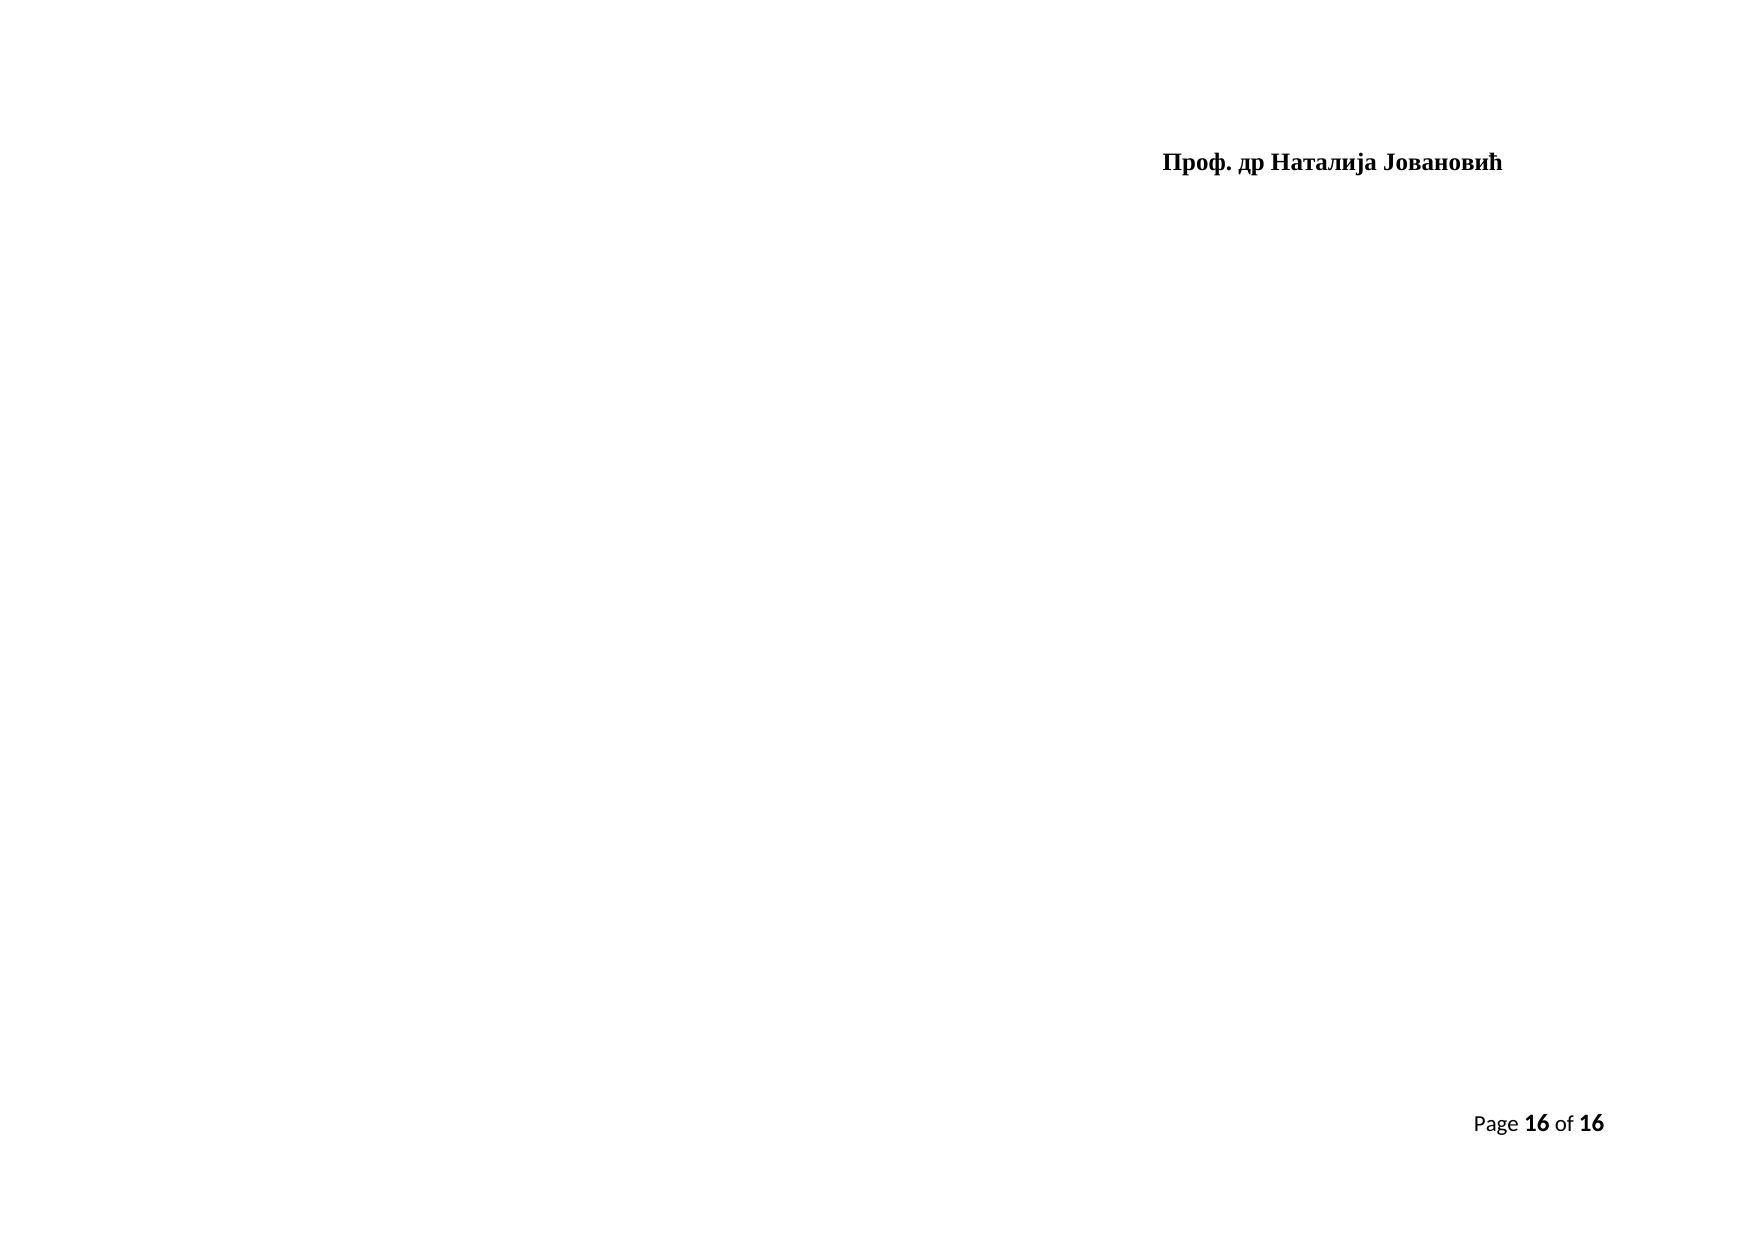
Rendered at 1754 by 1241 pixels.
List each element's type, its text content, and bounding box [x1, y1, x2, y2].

text Проф. др Наталија Јовановић [150, 147, 1604, 176]
